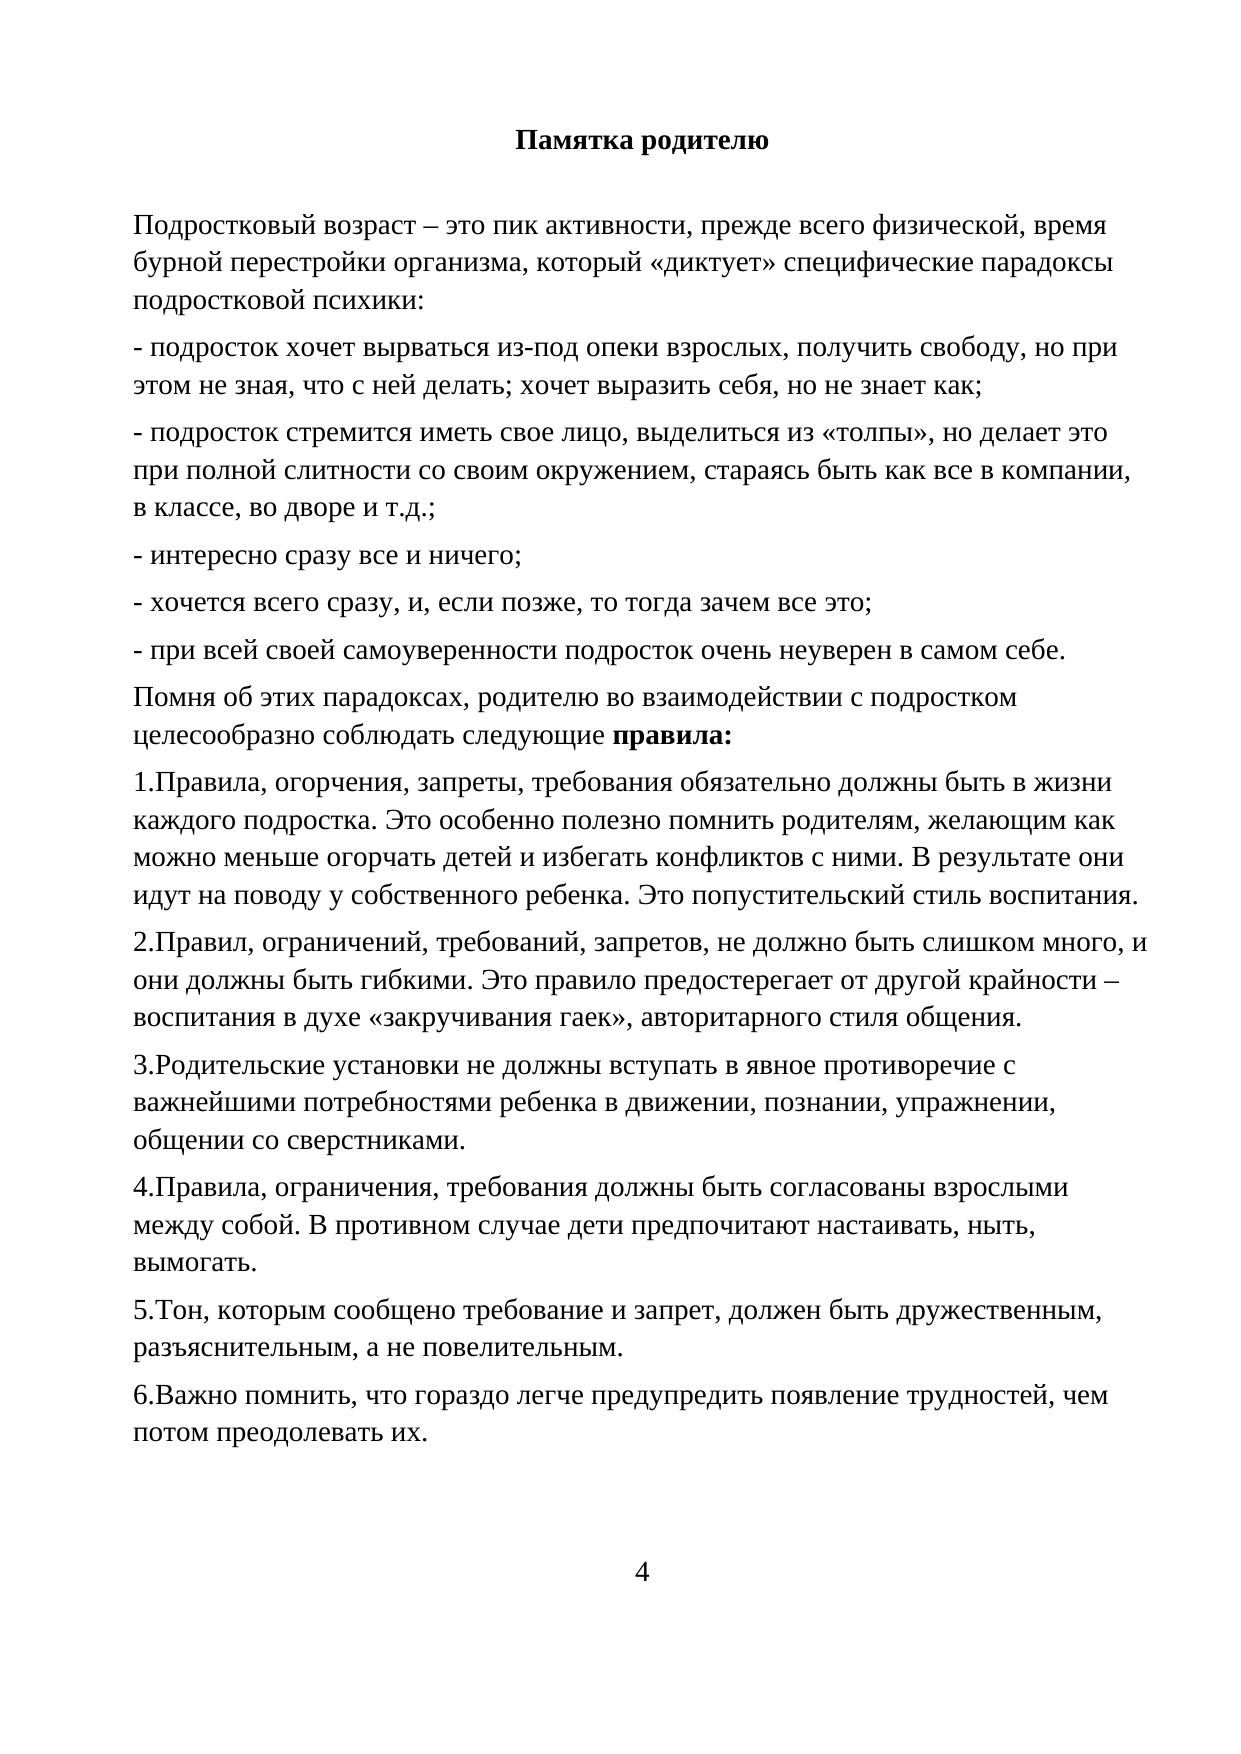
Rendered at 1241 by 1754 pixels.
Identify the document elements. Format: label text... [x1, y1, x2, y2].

text - при всей своей самоуверенности подросток очень неуверен в самом себе. [133, 628, 1152, 666]
text - подросток стремится иметь свое лицо, выделиться из «толпы», но делает это при полной слитности со своим окружением, стараясь быть как все в компании, в классе, во дворе и т.д.; [133, 411, 1152, 523]
text 6.Важно помнить, что гораздо легче предупредить появление трудностей, чем потом преодолевать их. [133, 1373, 1152, 1448]
text 1.Правила, огорчения, запреты, требования обязательно должны быть в жизни каждого подростка. Это особенно полезно помнить родителям, желающим как можно меньше огорчать детей и избегать конфликтов с ними. В результате они идут на поводу у собственного ребенка. Это попустительский стиль воспитания. [133, 761, 1152, 911]
text 4 [133, 1554, 1152, 1587]
text - подросток хочет вырваться из-под опеки взрослых, получить свободу, но при этом не зная, что с ней делать; хочет выразить себя, но не знает как; [133, 326, 1152, 401]
text - хочется всего сразу, и, если позже, то тогда зачем все это; [133, 581, 1152, 618]
text Помня об этих парадоксах, родителю во взаимодействии с подростком целесообразно соблюдать следующие правила: [133, 676, 1152, 751]
text 2.Правил, ограничений, требований, запретов, не должно быть слишком много, и они должны быть гибкими. Это правило предостерегает от другой крайности – воспитания в духе «закручивания гаек», авторитарного стиля общения. [133, 921, 1152, 1033]
text Памятка родителю [133, 118, 1152, 156]
text 3.Родительские установки не должны вступать в явное противоречие с важнейшими потребностями ребенка в движении, познании, упражнении, общении со сверстниками. [133, 1043, 1152, 1156]
text - интересно сразу все и ничего; [133, 533, 1152, 571]
text 4.Правила, ограничения, требования должны быть согласованы взрослыми между собой. В противном случае дети предпочитают настаивать, ныть, вымогать. [133, 1166, 1152, 1278]
text Подростковый возраст – это пик активности, прежде всего физической, время бурной перестройки организма, который «диктует» специфические парадоксы подростковой психики: [133, 203, 1152, 316]
text 5.Тон, которым сообщено требование и запрет, должен быть дружественным, разъяснительным, а не повелительным. [133, 1288, 1152, 1363]
